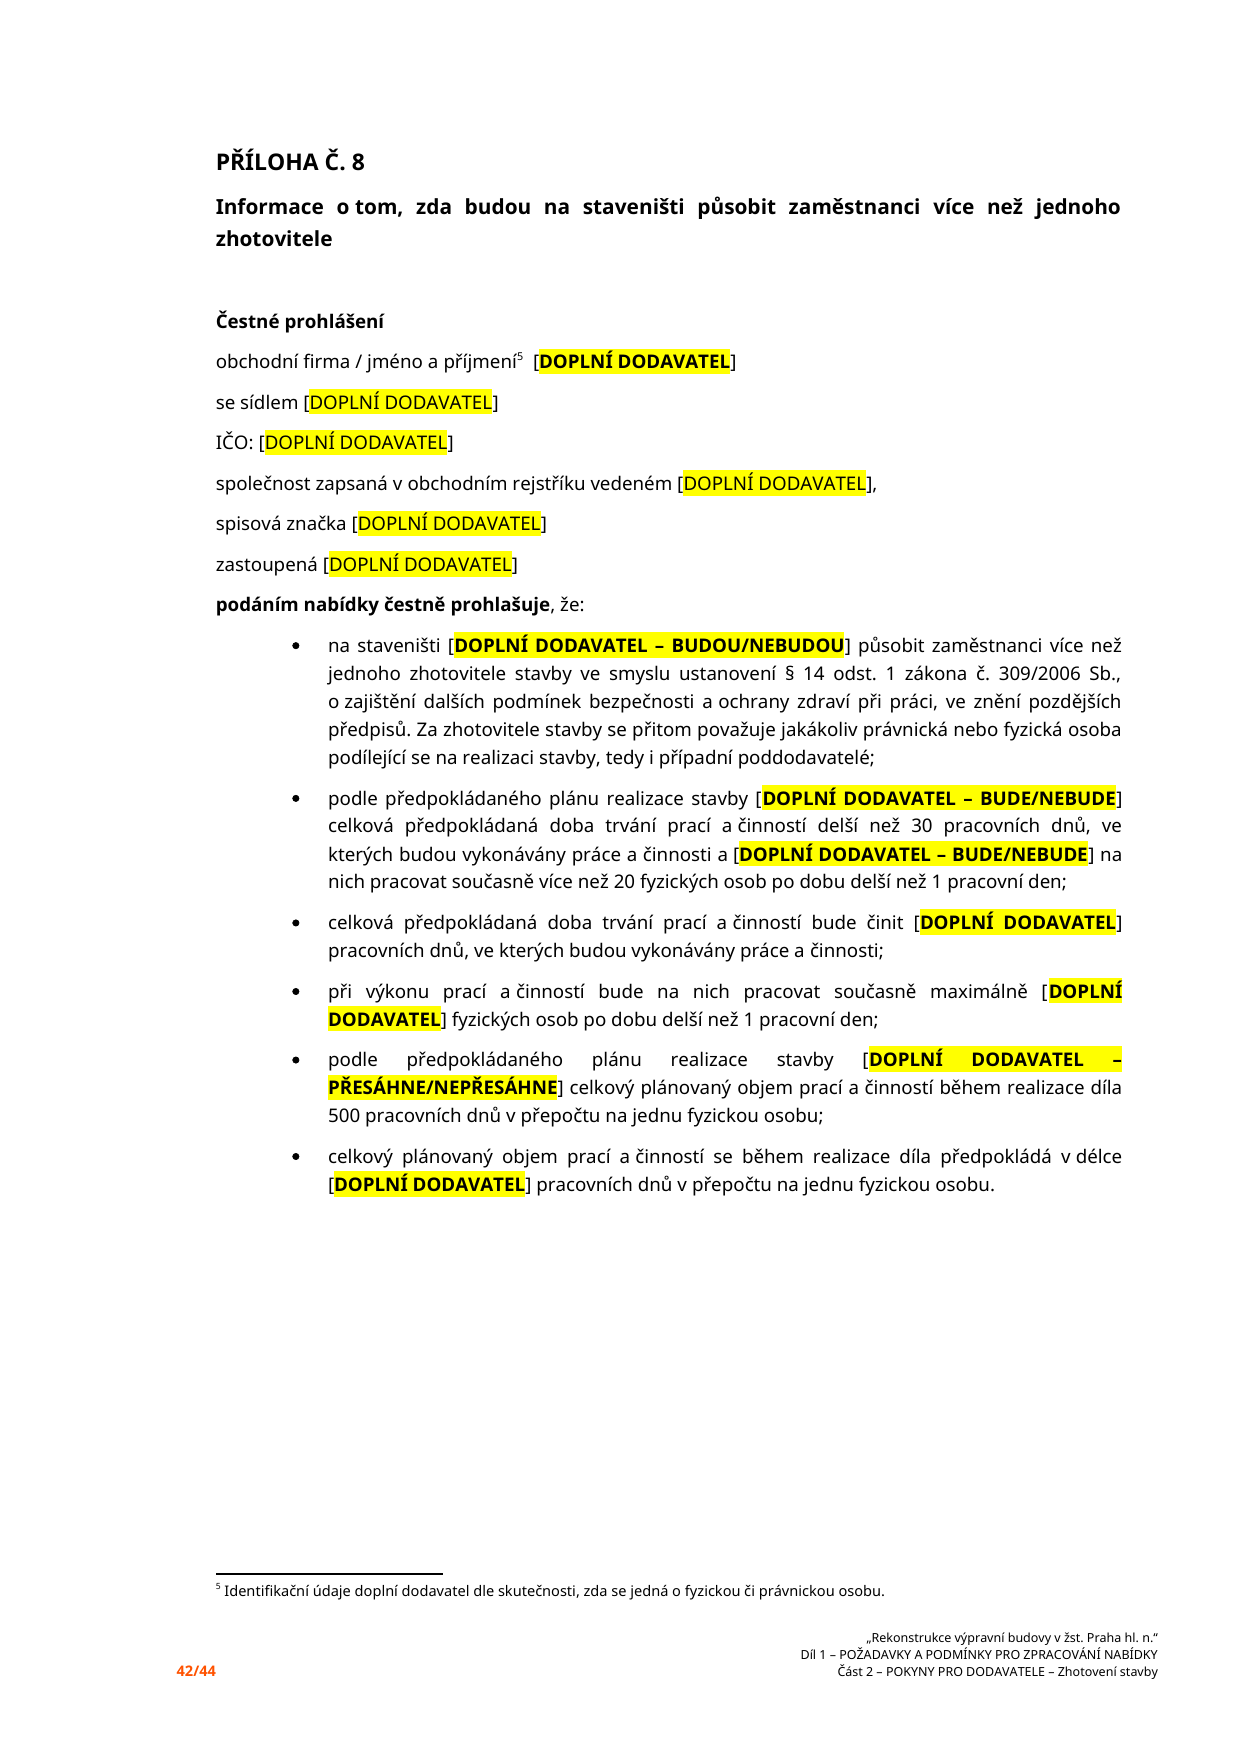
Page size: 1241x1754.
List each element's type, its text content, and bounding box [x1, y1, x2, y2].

text se sídlem [DOPLNÍ DODAVATEL] [216, 389, 309, 414]
text při výkonu prací a činností bude na nich pracovat současně maximálně [DOPLNÍ DODAVATEL] fyzických osob po dobu delší než 1 pracovní den; [292, 978, 1122, 1031]
text celková předpokládaná doba trvání prací a činností bude činit [DOPLNÍ DODAVATEL] pracovních dnů, ve kterých budou vykonávány práce a činnosti; [292, 909, 1122, 963]
text celkový plánovaný objem prací a činností se během realizace díla předpokládá v délce [DOPLNÍ DODAVATEL] pracovních dnů v přepočtu na jednu fyzickou osobu. [292, 1143, 1122, 1197]
text podle předpokládaného plánu realizace stavby [DOPLNÍ DODAVATEL – BUDE/NEBUDE] celková předpokládaná doba trvání prací a činností delší než 30 pracovních dnů, ve kterých budou vykonávány práce a činnosti a [DOPLNÍ DODAVATEL – BUDE/NEBUDE] na nich pracovat současně více než 20 fyzických osob po dobu delší než 1 pracovní den; [292, 785, 1122, 894]
text zastoupená [DOPLNÍ DODAVATEL] [512, 551, 1122, 577]
text spisová značka [DOPLNÍ DODAVATEL] [541, 511, 1122, 536]
text se sídlem [DOPLNÍ DODAVATEL] [492, 389, 1122, 414]
text na staveništi [DOPLNÍ DODAVATEL – BUDOU/NEBUDOU] působit zaměstnanci více než jednoho zhotovitele stavby ve smyslu ustanovení § 14 odst. 1 zákona č. 309/2006 Sb., o zajištění dalších podmínek bezpečnosti a ochrany zdraví při práci, ve znění pozdějších předpisů. Za zhotovitele stavby se přitom považuje jakákoliv právnická nebo fyzická osoba podílející se na realizaci stavby, tedy i případní poddodavatelé; [292, 632, 1122, 770]
text spisová značka [DOPLNÍ DODAVATEL] [216, 511, 358, 536]
text Informace o tom, zda budou na staveništi působit zaměstnanci více než jednoho zhotovitele [216, 192, 1122, 252]
text podáním nabídky čestně prohlašuje, že: [216, 592, 1122, 617]
text obchodní firma / jméno a příjmení [DOPLNÍ DODAVATEL] [216, 348, 1122, 374]
text společnost zapsaná v obchodním rejstříku vedeném [DOPLNÍ DODAVATEL], [866, 470, 1122, 496]
text společnost zapsaná v obchodním rejstříku vedeném [DOPLNÍ DODAVATEL], [216, 470, 683, 496]
text IČO: [DOPLNÍ DODAVATEL] [216, 429, 1122, 455]
text zastoupená [DOPLNÍ DODAVATEL] [216, 551, 329, 577]
text podle předpokládaného plánu realizace stavby [DOPLNÍ DODAVATEL – PŘESÁHNE/NEPŘESÁHNE] celkový plánovaný objem prací a činností během realizace díla 500 pracovních dnů v přepočtu na jednu fyzickou osobu; [292, 1046, 1122, 1128]
text Čestné prohlášení [216, 308, 1122, 333]
text Příloha č. 8 [216, 146, 1122, 177]
